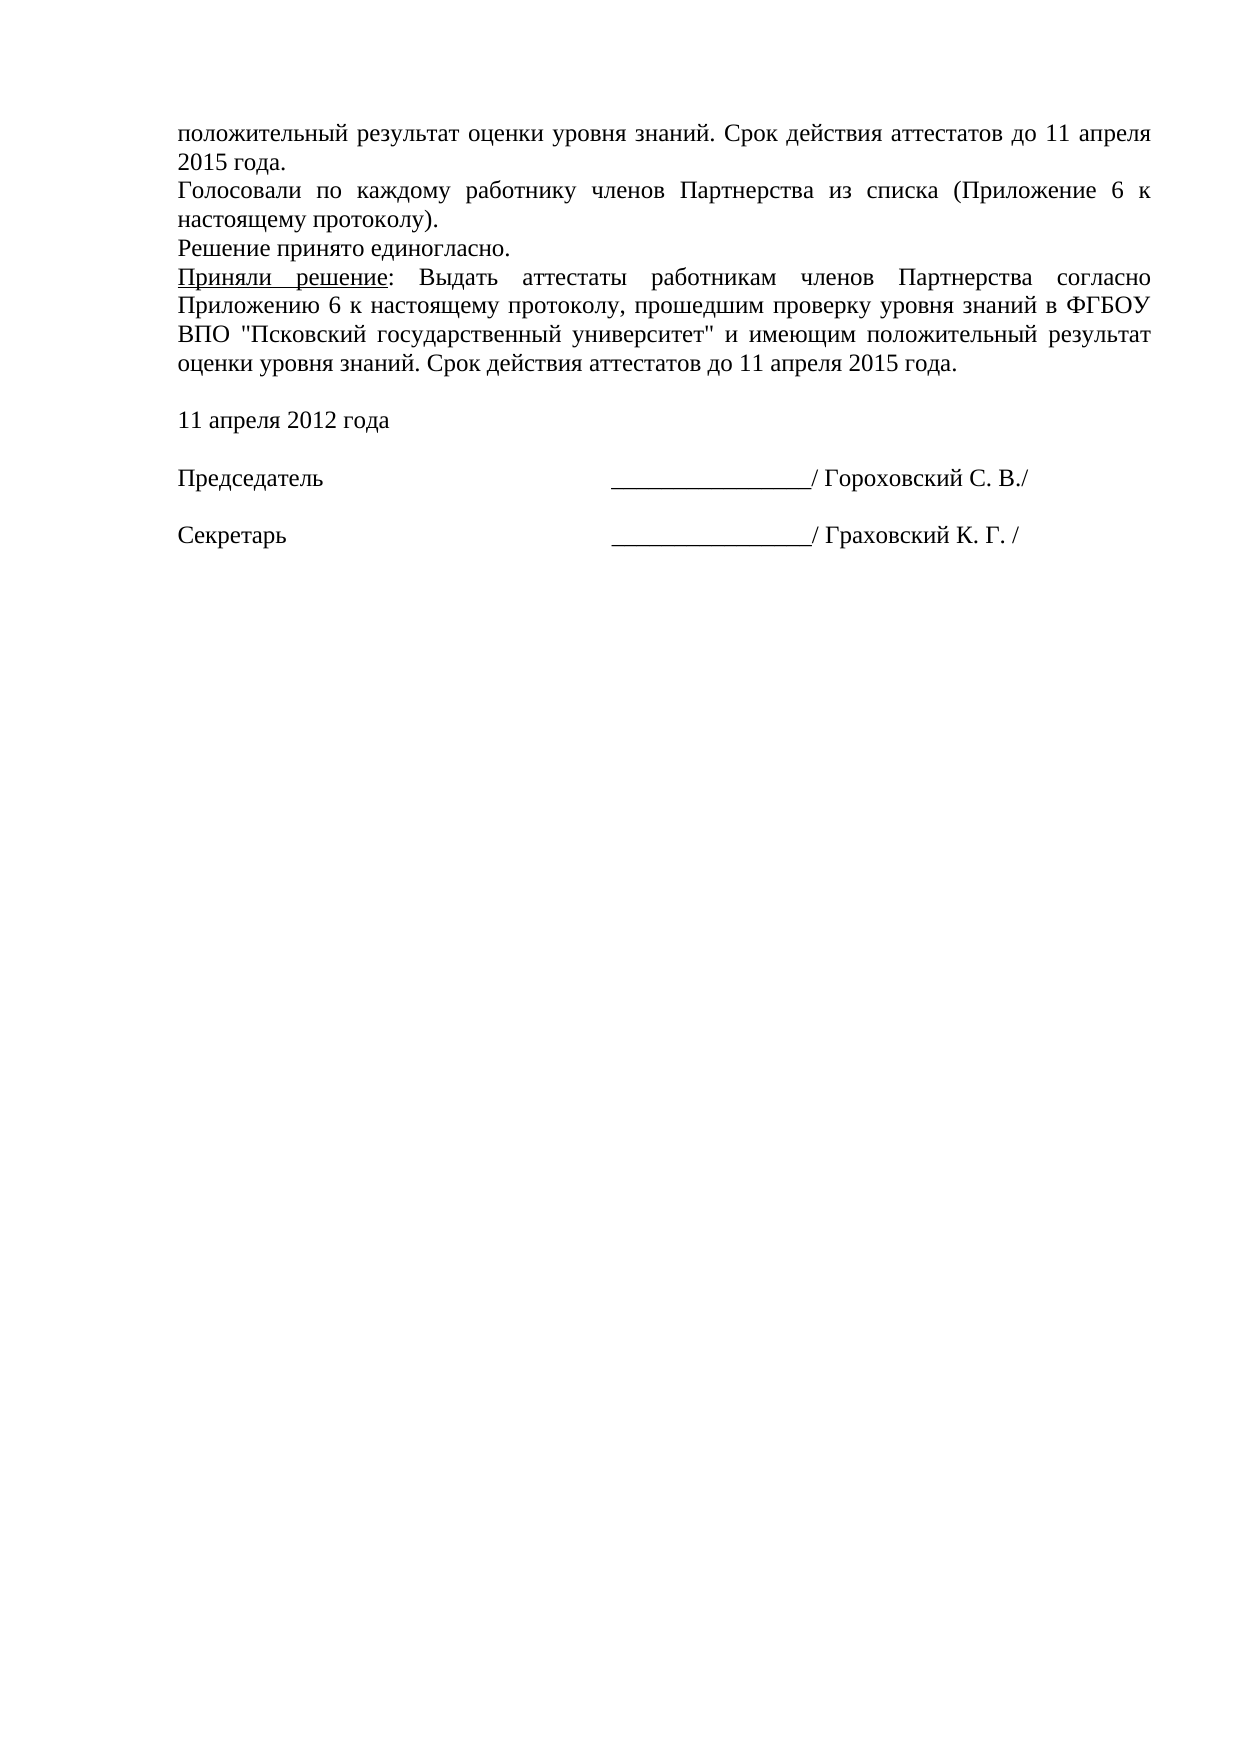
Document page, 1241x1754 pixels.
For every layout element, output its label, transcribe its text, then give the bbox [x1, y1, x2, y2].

text Председатель ________________/ Гороховский С. В. / [177, 463, 1152, 492]
text Голосовали по каждому работнику членов Партнерства из списка (Приложение 6 к настоящему протоколу). [177, 176, 1152, 233]
text Решение принято единогласно. [177, 233, 1152, 262]
text 11 апреля 2012 года [177, 406, 1152, 434]
text Секретарь ________________/ Граховский К. Г. / [177, 521, 1152, 549]
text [177, 118, 1152, 176]
text Приняли решение: Выдать аттестаты работникам членов Партнерства согласно Приложению 6 к настоящему протоколу, прошедшим проверку уровня знаний в ФГБОУ ВПО "Псковский государственный университет" и имеющим положительный результат оценки уровня знаний. Срок действия аттестатов до 11 апреля 2015 года. [177, 262, 1152, 377]
